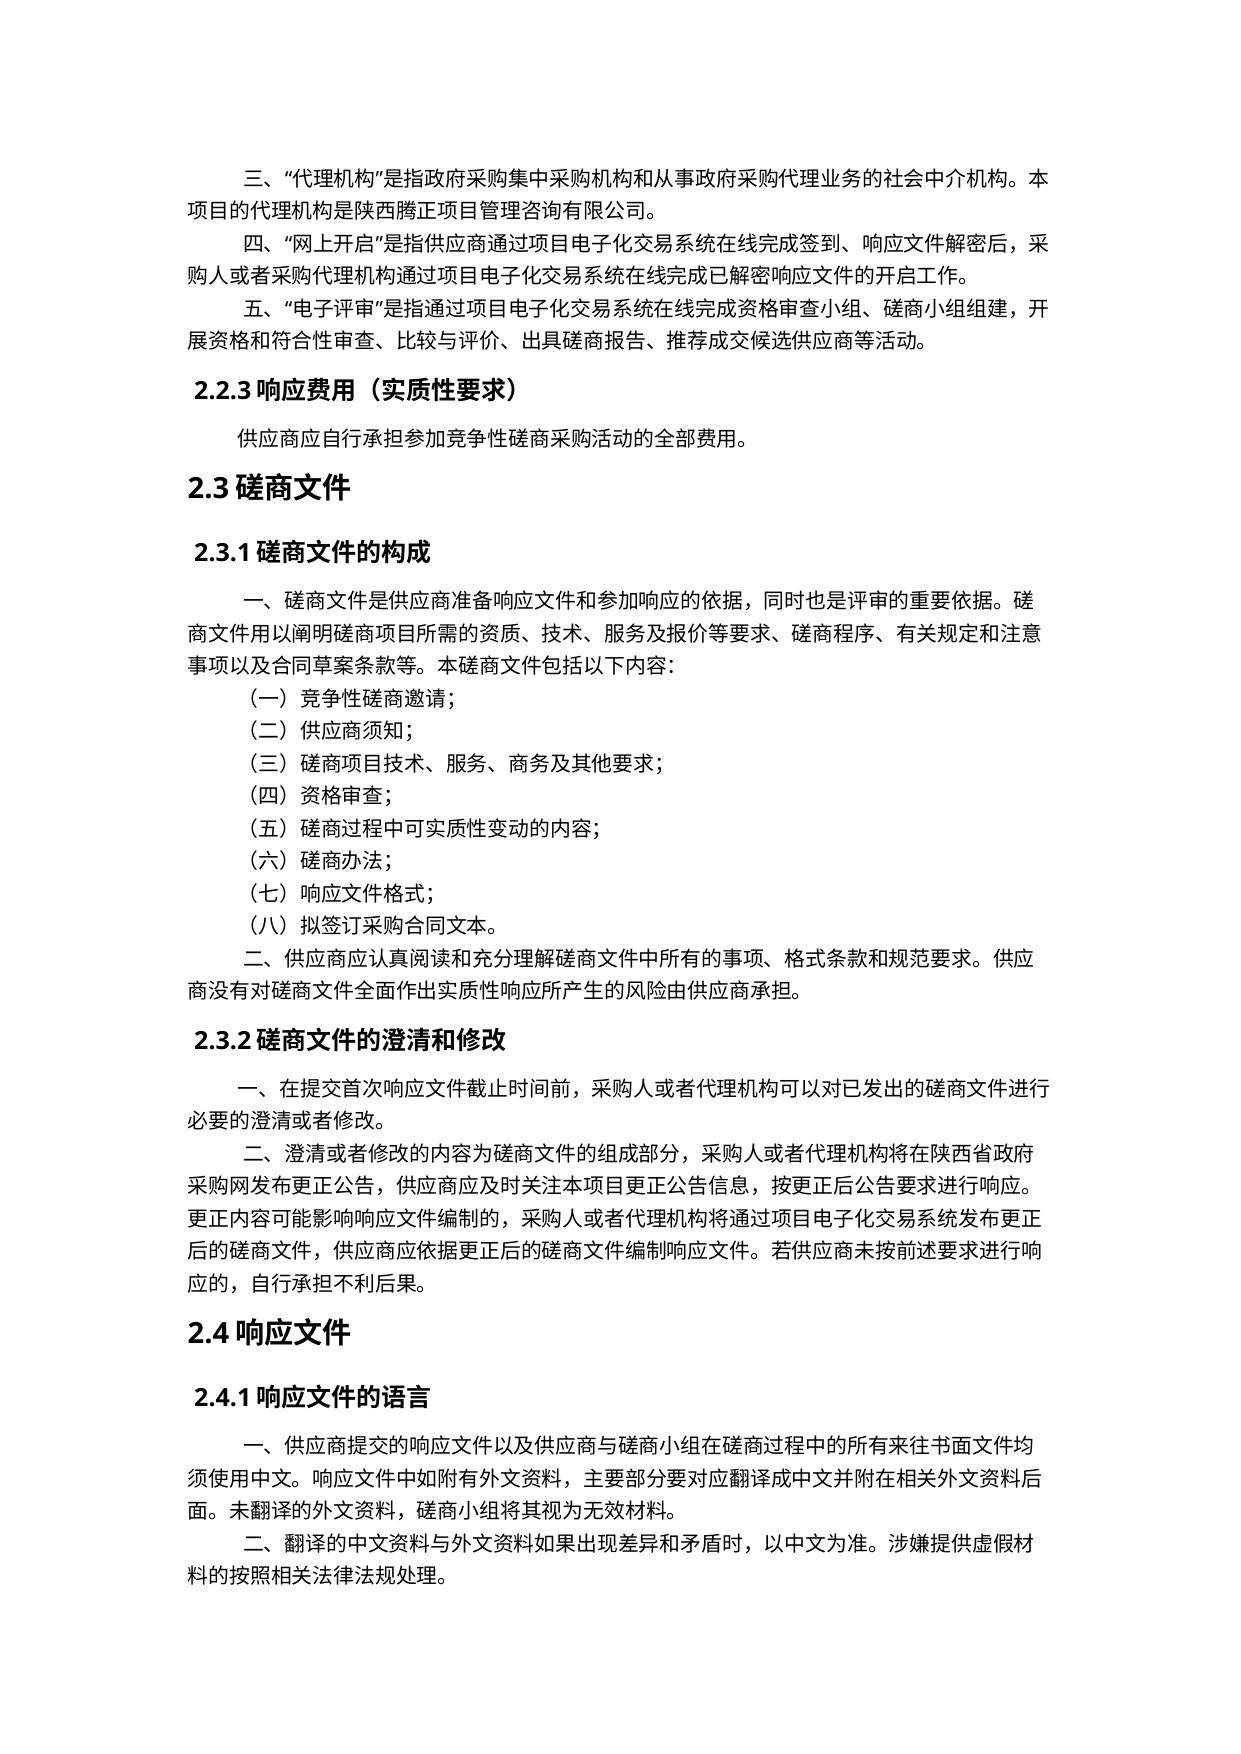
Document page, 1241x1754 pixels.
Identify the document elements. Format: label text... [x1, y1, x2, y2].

text 二、供应商应认真阅读和充分理解磋商文件中所有的事项、格式条款和规范要求。供应商没有对磋商文件全面作出实质性响应所产生的风险由供应商承担。 [187, 942, 1053, 1007]
text （一）竞争性磋商邀请； [187, 682, 1053, 714]
text 2.2.3响应费用（实质性要求） [187, 357, 1053, 422]
text （三）磋商项目技术、服务、商务及其他要求； [187, 747, 1053, 779]
text 2.4响应文件 [187, 1299, 1053, 1364]
text 一、磋商文件是供应商准备响应文件和参加响应的依据，同时也是评审的重要依据。磋商文件用以阐明磋商项目所需的资质、技术、服务及报价等要求、磋商程序、有关规定和注意事项以及合同草案条款等。本磋商文件包括以下内容： [187, 584, 1053, 682]
text （五）磋商过程中可实质性变动的内容； [187, 812, 1053, 844]
text 供应商应自行承担参加竞争性磋商采购活动的全部费用。 [187, 422, 1053, 454]
text 一、供应商提交的响应文件以及供应商与磋商小组在磋商过程中的所有来往书面文件均须使用中文。响应文件中如附有外文资料，主要部分要对应翻译成中文并附在相关外文资料后面。未翻译的外文资料，磋商小组将其视为无效材料。 [187, 1429, 1053, 1527]
text 二、翻译的中文资料与外文资料如果出现差异和矛盾时，以中文为准。涉嫌提供虚假材料的按照相关法律法规处理。 [187, 1527, 1053, 1592]
text 2.3.1磋商文件的构成 [187, 519, 1053, 584]
text 2.4.1响应文件的语言 [187, 1364, 1053, 1429]
text （八）拟签订采购合同文本。 [187, 909, 1053, 942]
text 一、在提交首次响应文件截止时间前，采购人或者代理机构可以对已发出的磋商文件进行必要的澄清或者修改。 [187, 1072, 1053, 1137]
text 三、“代理机构”是指政府采购集中采购机构和从事政府采购代理业务的社会中介机构。本项目的代理机构是陕西腾正项目管理咨询有限公司。 [187, 162, 1053, 227]
text 四、“网上开启”是指供应商通过项目电子化交易系统在线完成签到、响应文件解密后，采购人或者采购代理机构通过项目电子化交易系统在线完成已解密响应文件的开启工作。 [187, 227, 1053, 292]
text （六）磋商办法； [187, 844, 1053, 877]
text 2.3磋商文件 [187, 454, 1053, 519]
text （四）资格审查； [187, 779, 1053, 812]
text 二、澄清或者修改的内容为磋商文件的组成部分，采购人或者代理机构将在陕西省政府采购网发布更正公告，供应商应及时关注本项目更正公告信息，按更正后公告要求进行响应。更正内容可能影响响应文件编制的，采购人或者代理机构将通过项目电子化交易系统发布更正后的磋商文件，供应商应依据更正后的磋商文件编制响应文件。若供应商未按前述要求进行响应的，自行承担不利后果。 [187, 1137, 1053, 1299]
text （七）响应文件格式； [187, 877, 1053, 909]
text 五、“电子评审”是指通过项目电子化交易系统在线完成资格审查小组、磋商小组组建，开展资格和符合性审查、比较与评价、出具磋商报告、推荐成交候选供应商等活动。 [187, 292, 1053, 357]
text （二）供应商须知； [187, 714, 1053, 747]
text 2.3.2磋商文件的澄清和修改 [187, 1007, 1053, 1072]
